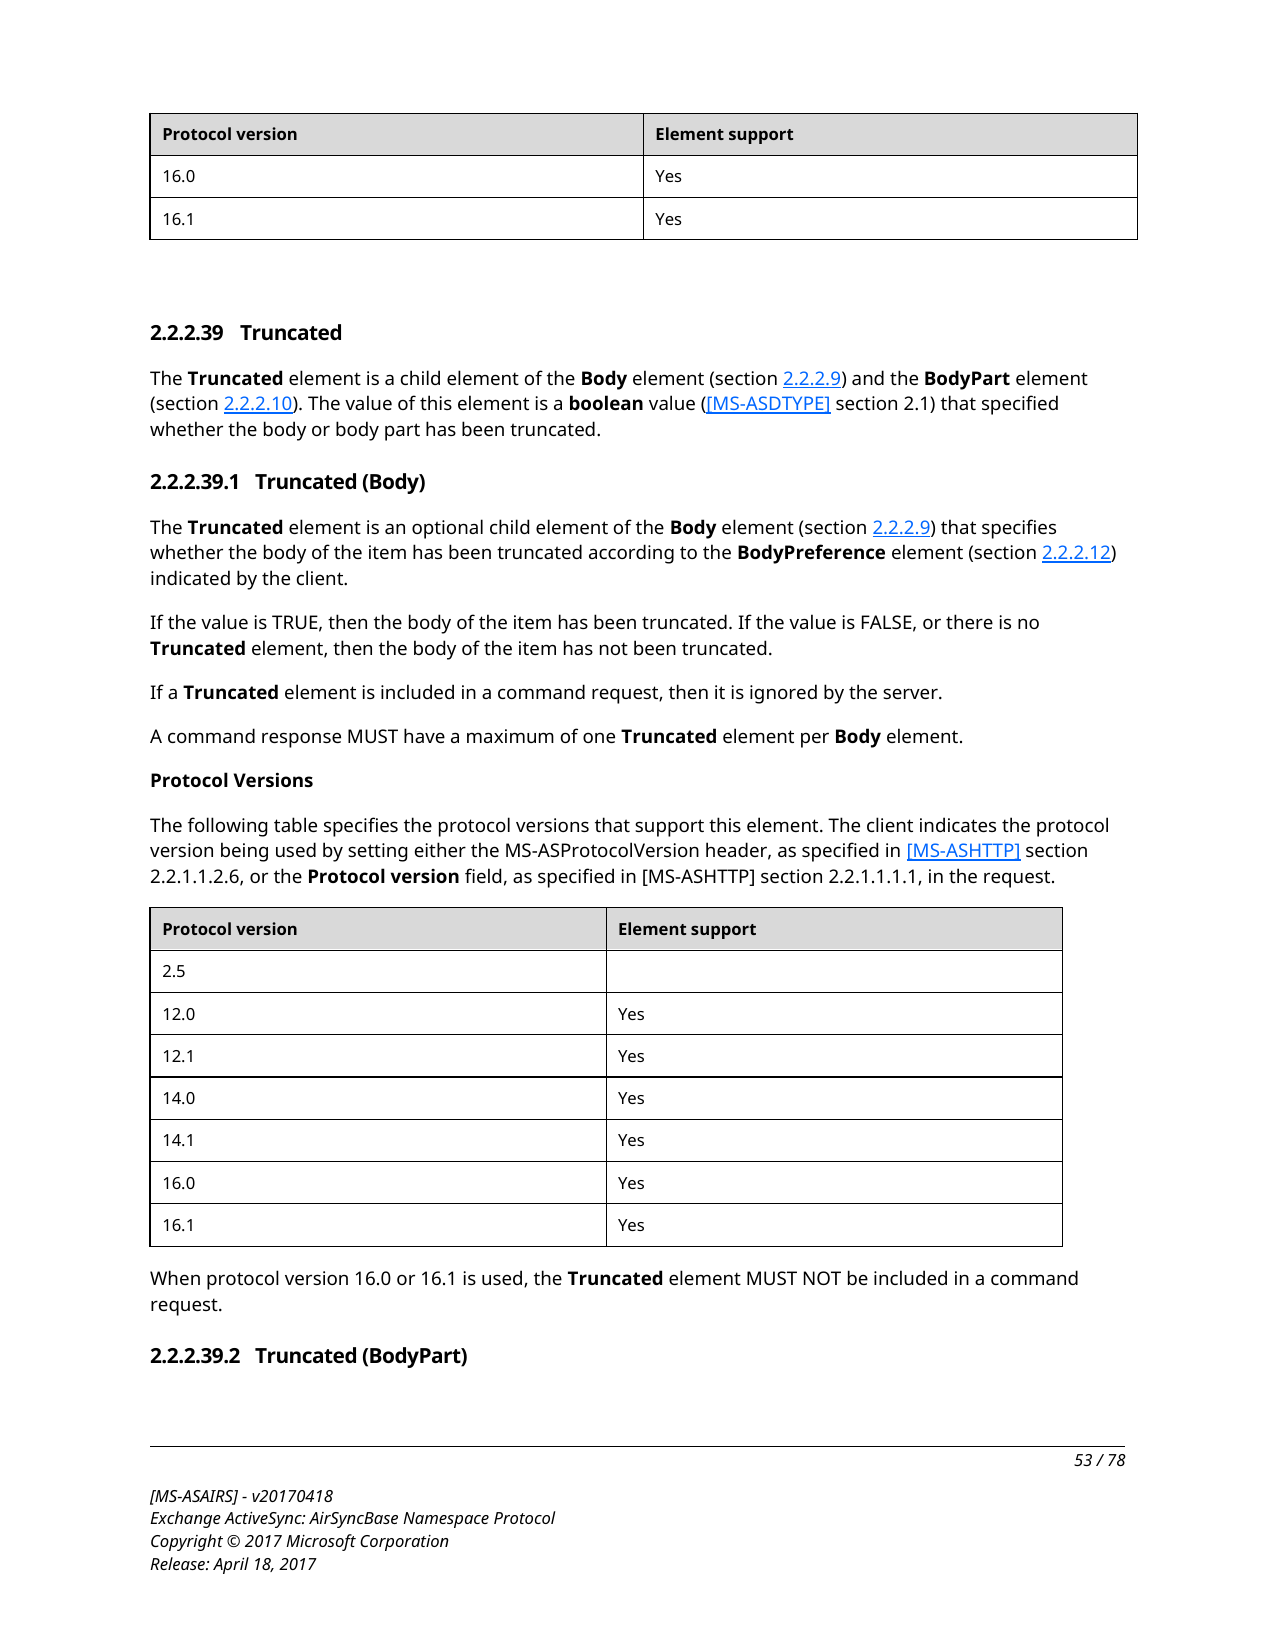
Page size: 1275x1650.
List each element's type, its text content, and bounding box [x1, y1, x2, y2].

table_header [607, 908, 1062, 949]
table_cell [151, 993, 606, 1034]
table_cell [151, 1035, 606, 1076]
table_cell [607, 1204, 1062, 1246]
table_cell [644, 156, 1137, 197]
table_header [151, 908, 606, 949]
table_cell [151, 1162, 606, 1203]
text A command response MUST have a maximum of one Truncated element per Body element. [150, 723, 1125, 749]
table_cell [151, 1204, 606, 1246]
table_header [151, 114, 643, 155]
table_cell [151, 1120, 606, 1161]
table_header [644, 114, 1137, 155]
text The following table specifies the protocol versions that support this element. The client indicates the protocol version being used by setting either the MS-ASProtocolVersion header, as specified in [MS-ASHTTP] section 2.2.1.1.2.6, or the Protocol version field, as specified in [MS-ASHTTP] section 2.2.1.1.1.1, in the request. [150, 812, 1125, 888]
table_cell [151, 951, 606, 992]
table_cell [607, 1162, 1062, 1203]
subtitle Truncated [150, 318, 1125, 346]
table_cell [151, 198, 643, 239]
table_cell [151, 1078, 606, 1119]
subtitle Truncated (Body) [150, 467, 1125, 495]
text If the value is TRUE, then the body of the item has been truncated. If the value is FALSE, or there is no Truncated element, then the body of the item has not been truncated. [150, 609, 1125, 660]
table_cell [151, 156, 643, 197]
subtitle Truncated (BodyPart) [150, 1341, 1125, 1370]
text The Truncated element is a child element of the Body element (section 2.2.2.9) and the BodyPart element (section 2.2.2.10). The value of this element is a boolean value ([MS-ASDTYPE] section 2.1) that specified whether the body or body part has been truncated. [150, 365, 1125, 442]
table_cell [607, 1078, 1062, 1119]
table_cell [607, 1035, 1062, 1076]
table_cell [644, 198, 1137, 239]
text When protocol version 16.0 or 16.1 is used, the Truncated element MUST NOT be included in a command request. [150, 1265, 1125, 1316]
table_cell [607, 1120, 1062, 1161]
text The Truncated element is an optional child element of the Body element (section 2.2.2.9) that specifies whether the body of the item has been truncated according to the BodyPreference element (section 2.2.2.12) indicated by the client. [150, 514, 1125, 591]
text Protocol Versions [150, 768, 1125, 793]
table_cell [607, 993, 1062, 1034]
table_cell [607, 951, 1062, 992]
text If a Truncated element is included in a command request, then it is ignored by the server. [150, 679, 1125, 704]
